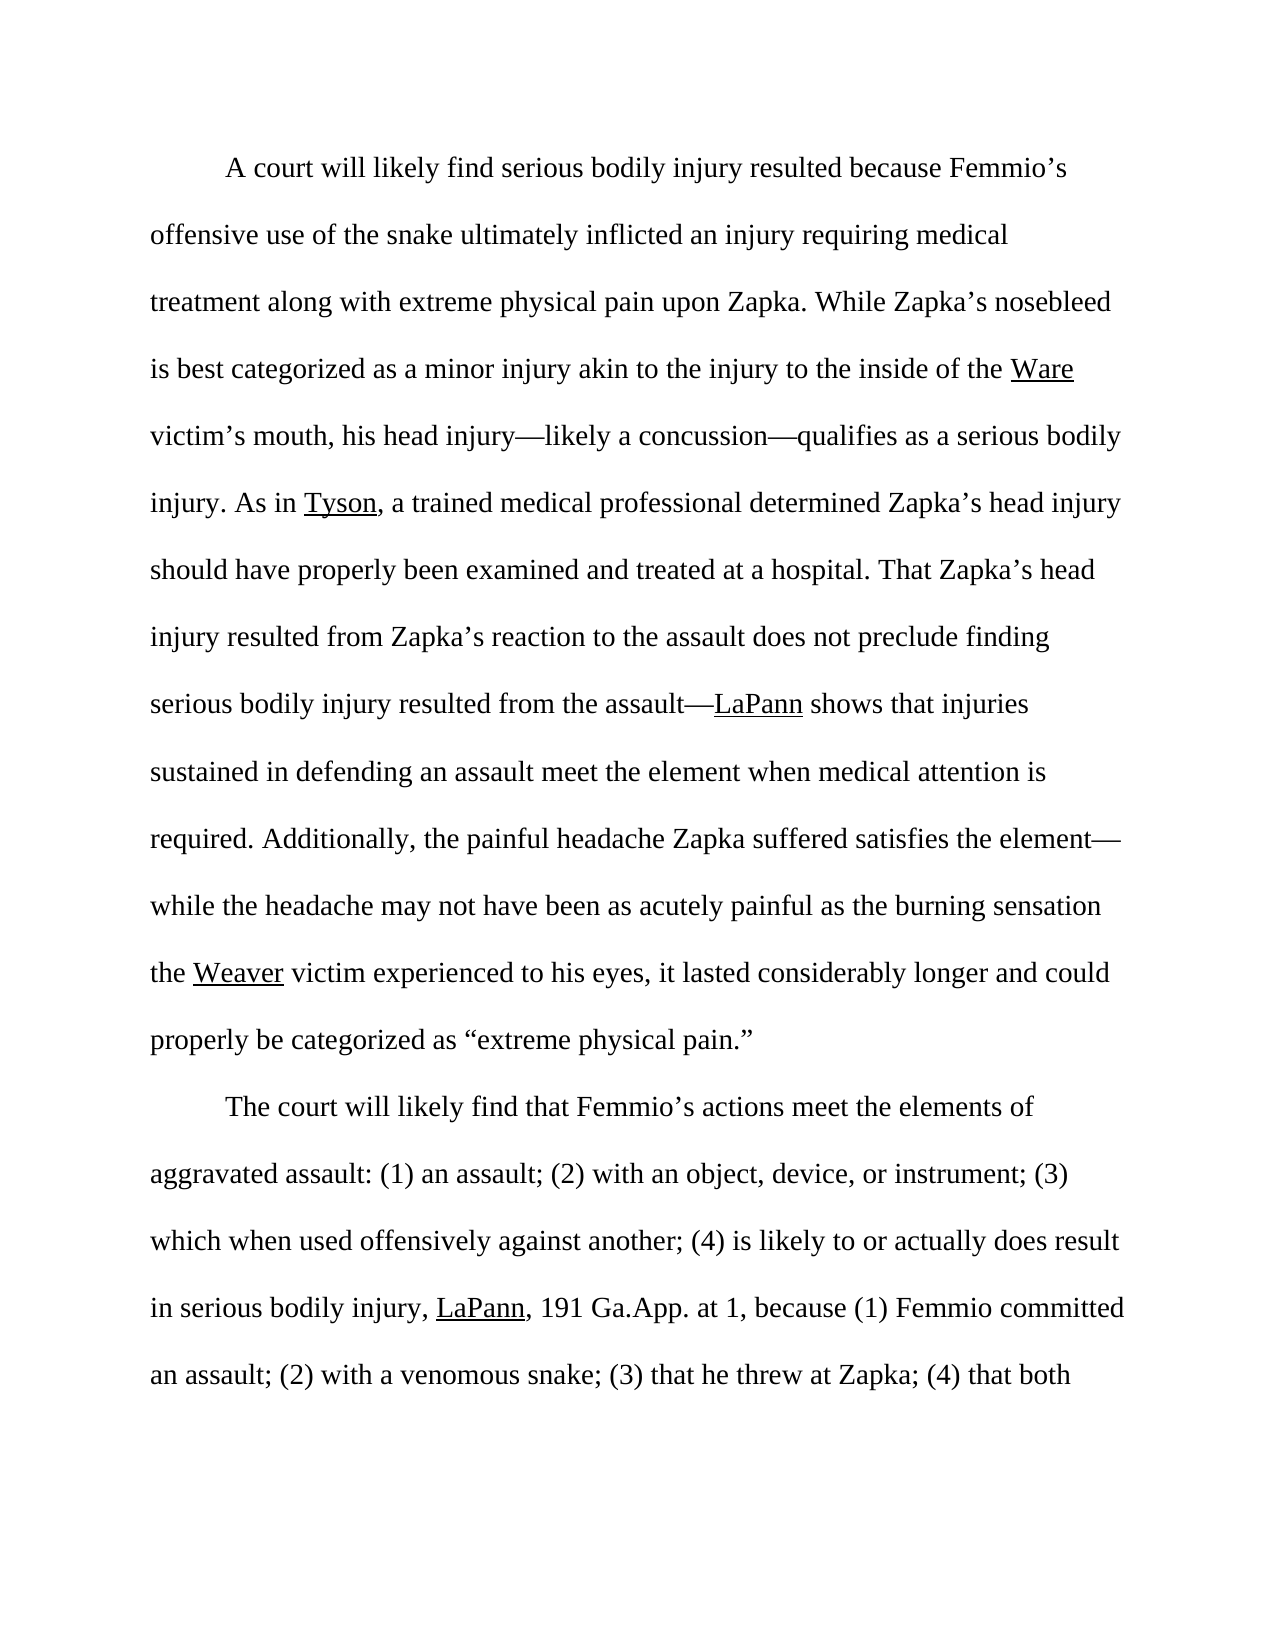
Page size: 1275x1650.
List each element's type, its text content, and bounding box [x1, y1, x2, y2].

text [150, 1089, 1125, 1391]
text A court will likely find serious bodily injury resulted because Femmio’s offensive use of the snake ultimately inflicted an injury requiring medical treatment along with extreme physical pain upon Zapka. While Zapka’s nosebleed is best categorized as a minor injury akin to the injury to the inside of the Ware victim’s mouth, his head injury—likely a concussion—qualifies as a serious bodily injury. As in Tyson, a trained medical professional determined Zapka’s head injury should have properly been examined and treated at a hospital. That Zapka’s head injury resulted from Zapka’s reaction to the assault does not preclude finding serious bodily injury resulted from the assault—LaPann shows that injuries sustained in defending an assault meet the element when medical attention is required. Additionally, the painful headache Zapka suffered satisfies the element—while the headache may not have been as acutely painful as the burning sensation the Weaver victim experienced to his eyes, it lasted considerably longer and could properly be categorized as “extreme physical pain.” [150, 150, 1125, 1056]
